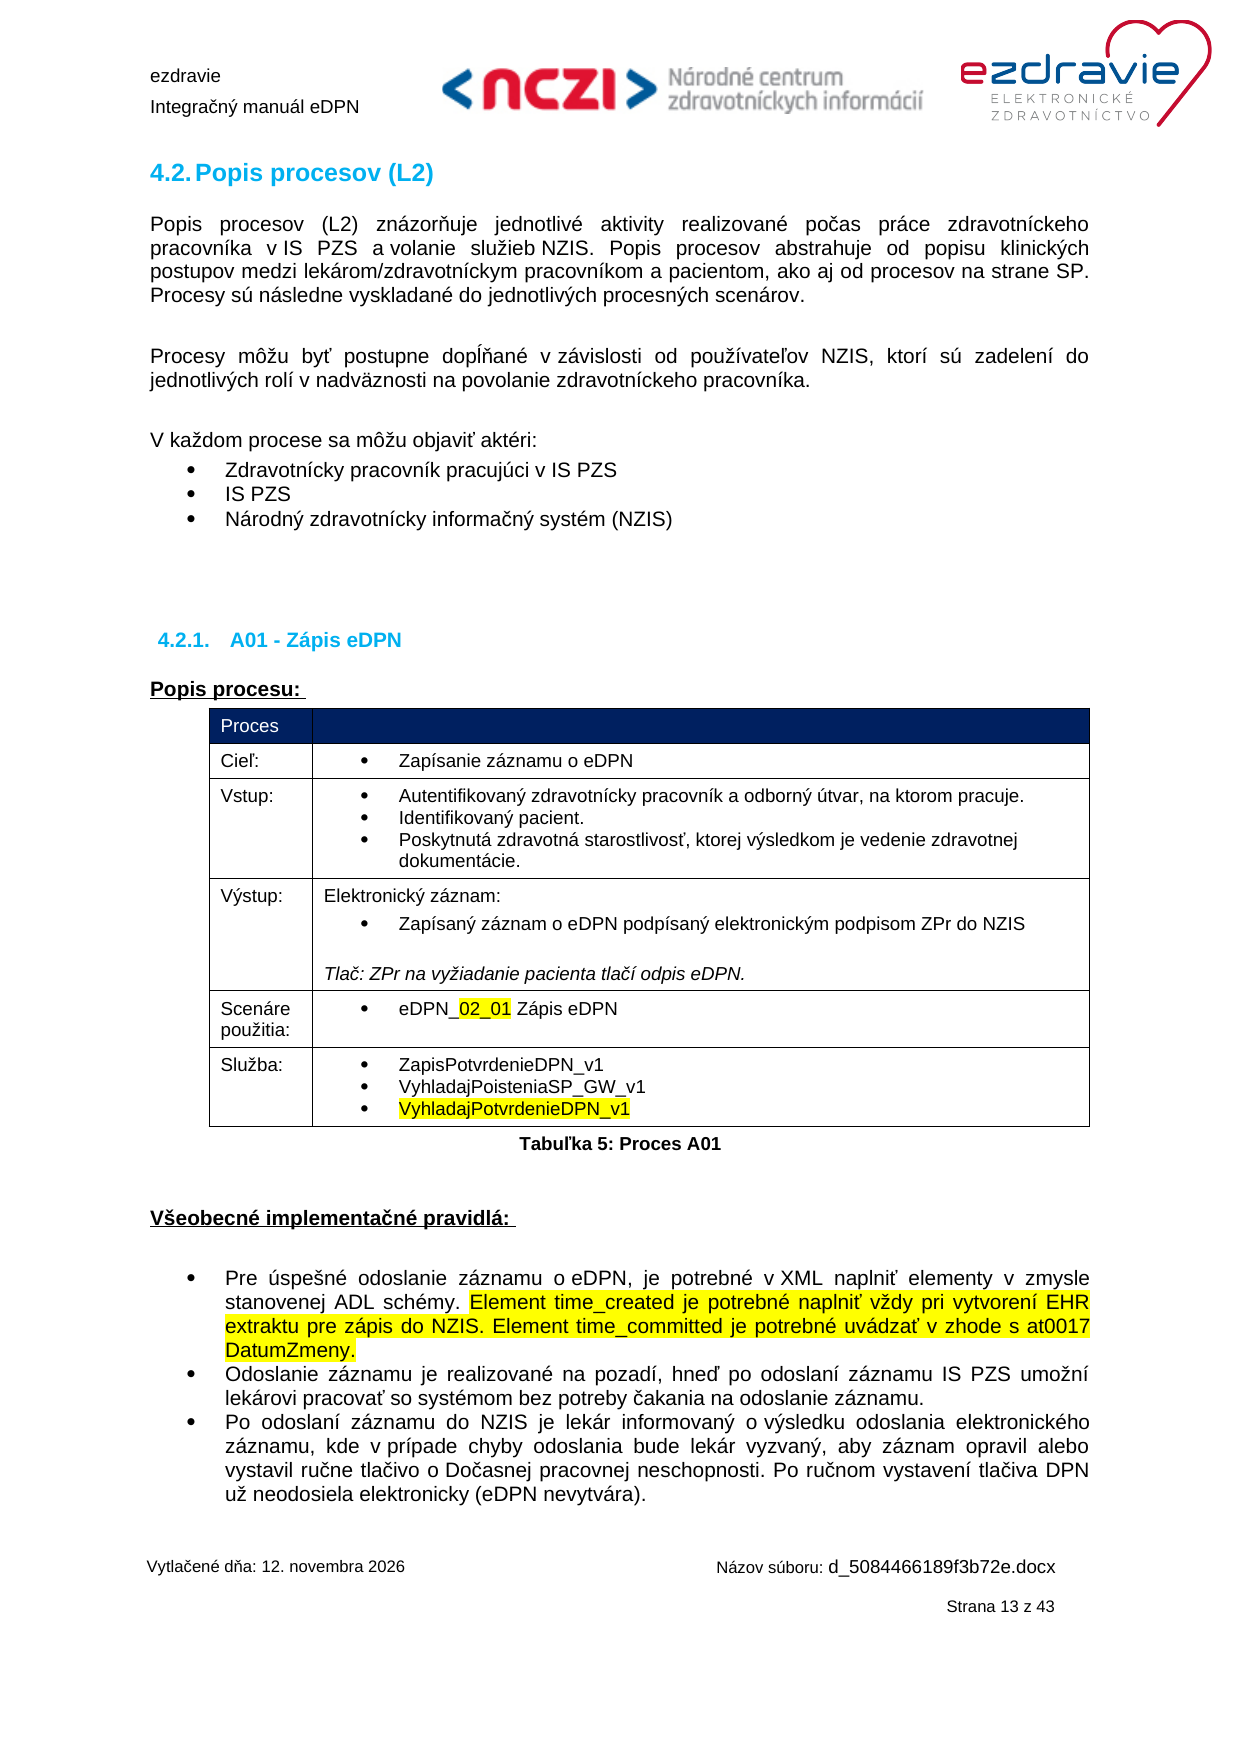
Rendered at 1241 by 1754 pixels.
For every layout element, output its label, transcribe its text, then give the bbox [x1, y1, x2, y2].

text Procesy môžu byť postupne dopĺňané v závislosti od používateľov NZIS, ktorí sú zadelení do jednotlivých rolí v nadväznosti na povolanie zdravotníckeho pracovníka. [150, 344, 1090, 392]
text V každom procese sa môžu objaviť aktéri: [150, 428, 1090, 452]
table_cell ZapisPotvrdenieDPN_v1 VyhladajPoisteniaSP_GW_v1 VyhladajPotvrdenieDPN_v1 [313, 1048, 1089, 1126]
table_cell Zapísanie záznamu o eDPN [313, 744, 1089, 778]
list Po odoslaní záznamu do NZIS je lekár informovaný o výsledku odoslania elektronického záznamu, kde v prípade chyby odoslania bude lekár vyzvaný, aby záznam opravil alebo vystavil ručne tlačivo o Dočasnej pracovnej neschopnosti. Po ručnom vystavení tlačiva DPN už neodosiela elektronicky (eDPN nevytvára). [187, 1410, 1090, 1506]
text Všeobecné implementačné pravidlá: [150, 1205, 1090, 1229]
list Pre úspešné odoslanie záznamu o eDPN, je potrebné v XML naplniť elementy v zmysle stanovenej ADL schémy. Element time_created je potrebné naplniť vždy pri vytvorení EHR extraktu pre zápis do NZIS. Element time_committed je potrebné uvádzať v zhode s at0017 DatumZmeny. [187, 1266, 1090, 1362]
table_cell Služba: [210, 1048, 312, 1126]
list Národný zdravotnícky informačný systém (NZIS) [187, 506, 1090, 530]
text Tabuľka 5: Proces A01 [150, 1133, 1090, 1154]
picture [961, 20, 1212, 127]
text Popis procesu: [150, 677, 1090, 701]
list Odoslanie záznamu je realizované na pozadí, hneď po odoslaní záznamu IS PZS umožní lekárovi pracovať so systémom bez potreby čakania na odoslanie záznamu. [187, 1362, 1090, 1410]
table_header [313, 709, 1089, 743]
table_cell Autentifikovaný zdravotnícky pracovník a odborný útvar, na ktorom pracuje. Identifikovaný pacient. Poskytnutá zdravotná starostlivosť, ktorej výsledkom je vedenie zdravotnej dokumentácie. [313, 779, 1089, 878]
table_cell Elektronický záznam: Zapísaný záznam o eDPN podpísaný elektronickým podpisom ZPr do NZIS Tlač: ZPr na vyžiadanie pacienta tlačí odpis eDPN. [313, 879, 1089, 990]
table_cell Výstup: [210, 879, 312, 990]
text Popis procesov (L2) znázorňuje jednotlivé aktivity realizované počas práce zdravotníckeho pracovníka v IS PZS a volanie služieb NZIS. Popis procesov abstrahuje od popisu klinických postupov medzi lekárom/zdravotníckym pracovníkom a pacientom, ako aj od procesov na strane SP. Procesy sú následne vyskladané do jednotlivých procesných scenárov. [150, 211, 1090, 307]
subtitle Popis procesov (L2) [150, 158, 1090, 186]
table_cell eDPN_02_01 Zápis eDPN [313, 991, 1089, 1047]
table_header Proces [210, 709, 312, 743]
list Zdravotnícky pracovník pracujúci v IS PZS [187, 458, 1090, 482]
table_cell Scenáre použitia: [210, 991, 312, 1047]
picture [442, 67, 924, 114]
table_cell Cieľ: [210, 744, 312, 778]
list IS PZS [187, 482, 1090, 506]
subtitle A01 - Zápis eDPN [158, 628, 1090, 652]
table_cell Vstup: [210, 779, 312, 878]
